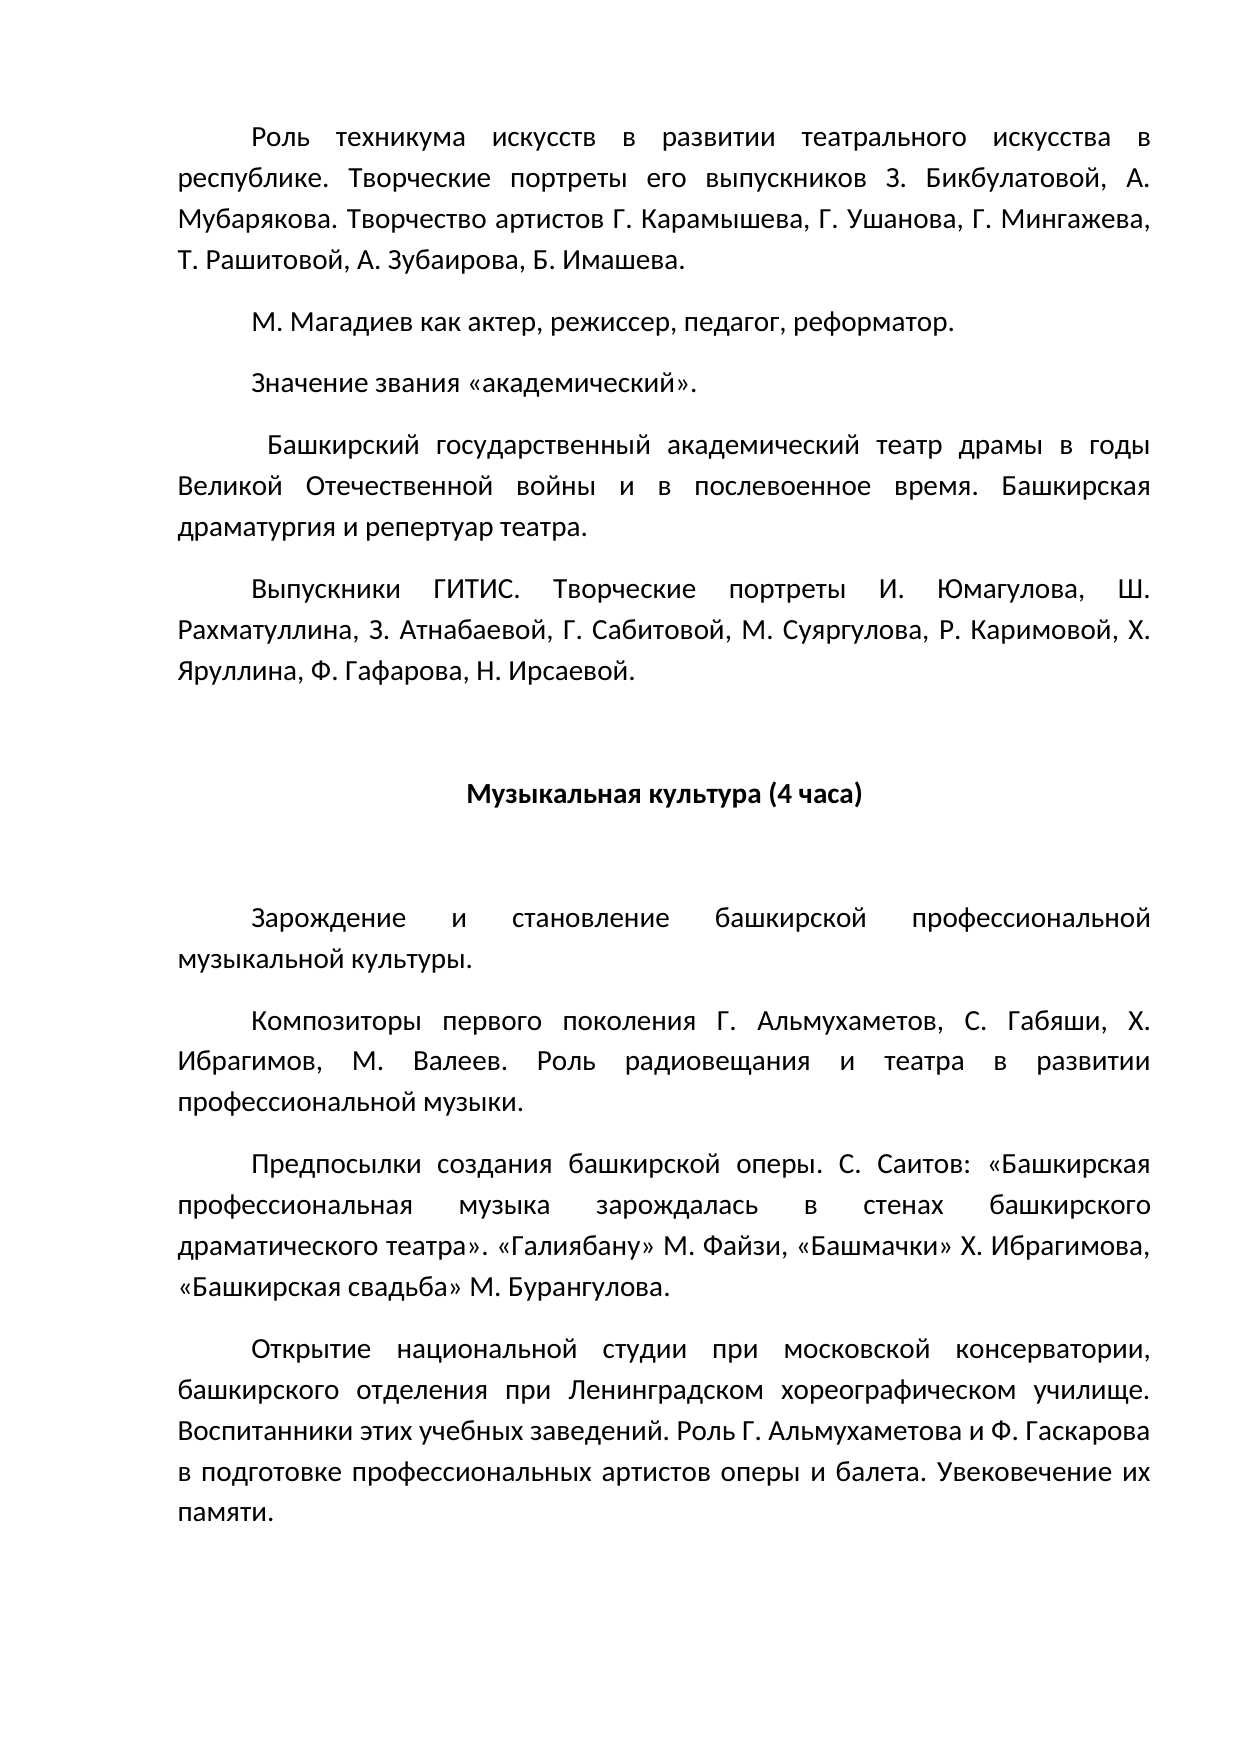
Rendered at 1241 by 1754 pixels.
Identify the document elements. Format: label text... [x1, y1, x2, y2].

text Роль техникума искусств в развитии театрального искусства в республике. Творческие портреты его выпускников З. Бикбулатовой, А. Мубарякова. Творчество артистов Г. Карамышева, Г. Ушанова, Г. Мингажева, Т. Рашитовой, А. Зубаирова, Б. Имашева. [177, 118, 1152, 277]
text Башкирский государственный академический театр драмы в годы Великой Отечественной войны и в послевоенное время. Башкирская драматургия и репертуар театра. [177, 426, 1152, 544]
text Значение звания «академический». [177, 364, 1152, 400]
text Композиторы первого поколения Г. Альмухаметов, С. Габяши, Х. Ибрагимов, М. Валеев. Роль радиовещания и театра в развитии профессиональной музыки. [177, 1002, 1152, 1119]
text Выпускники ГИТИС. Творческие портреты И. Юмагулова, Ш. Рахматуллина, З. Атнабаевой, Г. Сабитовой, М. Суяргулова, Р. Каримовой, Х. Яруллина, Ф. Гафарова, Н. Ирсаевой. [177, 570, 1152, 687]
text Предпосылки создания башкирской оперы. С. Саитов: «Башкирская профессиональная музыка зарождалась в стенах башкирского драматического театра». «Галиябану» М. Файзи, «Башмачки» Х. Ибрагимова, «Башкирская свадьба» М. Бурангулова. [177, 1145, 1152, 1304]
text Музыкальная культура (4 часа) [177, 775, 1152, 811]
text М. Магадиев как актер, режиссер, педагог, реформатор. [177, 303, 1152, 338]
text Зарождение и становление башкирской профессиональной музыкальной культуры. [177, 899, 1152, 975]
text Открытие национальной студии при московской консерватории, башкирского отделения при Ленинградском хореографическом училище. Воспитанники этих учебных заведений. Роль Г. Альмухаметова и Ф. Гаскарова в подготовке профессиональных артистов оперы и балета. Увековечение их памяти. [177, 1330, 1152, 1529]
